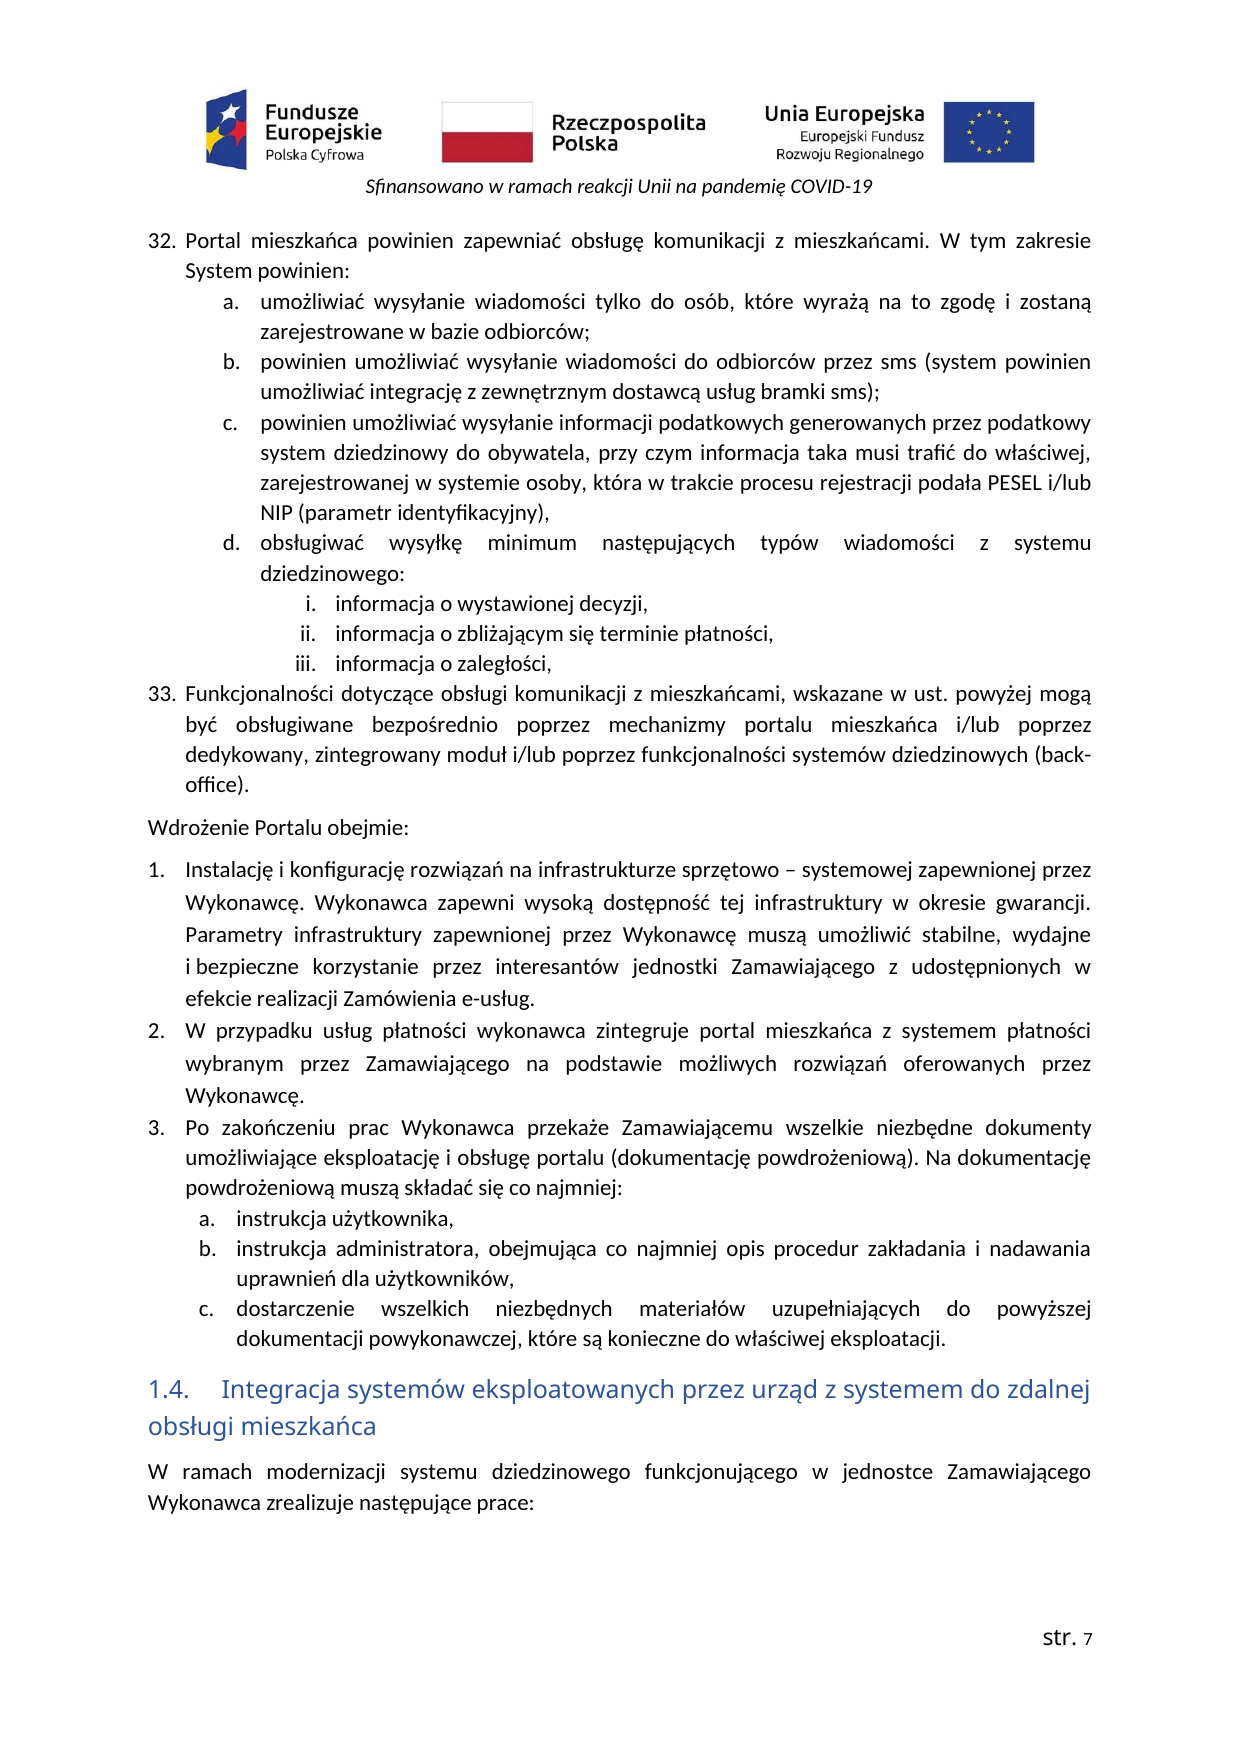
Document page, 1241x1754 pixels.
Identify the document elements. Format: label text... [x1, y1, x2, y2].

list dostarczenie wszelkich niezbędnych materiałów uzupełniających do powyższej dokumentacji powykonawczej, które są konieczne do właściwej eksploatacji. [199, 1294, 1093, 1353]
list informacja o wystawionej decyzji, [316, 589, 1093, 617]
list instrukcja administratora, obejmująca co najmniej opis procedur zakładania i nadawania uprawnień dla użytkowników, [199, 1234, 1093, 1292]
list Funkcjonalności dotyczące obsługi komunikacji z mieszkańcami, wskazane w ust. powyżej mogą być obsługiwane bezpośrednio poprzez mechanizmy portalu mieszkańca i/lub poprzez dedykowany, zintegrowany moduł i/lub poprzez funkcjonalności systemów dziedzinowych (back-office). [148, 679, 1093, 798]
list informacja o zbliżającym się terminie płatności, [316, 619, 1093, 647]
text W ramach modernizacji systemu dziedzinowego funkcjonującego w jednostce Zamawiającego Wykonawca zrealizuje następujące prace: [148, 1457, 1093, 1516]
list instrukcja użytkownika, [199, 1204, 1093, 1232]
list informacja o zaległości, [316, 649, 1093, 677]
picture [203, 86, 1037, 173]
list Po zakończeniu prac Wykonawca przekaże Zamawiającemu wszelkie niezbędne dokumenty umożliwiające eksploatację i obsługę portalu (dokumentację powdrożeniową). Na dokumentację powdrożeniową muszą składać się co najmniej: [148, 1113, 1093, 1202]
list Portal mieszkańca powinien zapewniać obsługę komunikacji z mieszkańcami. W tym zakresie System powinien: [148, 226, 1093, 285]
list powinien umożliwiać wysyłanie informacji podatkowych generowanych przez podatkowy system dziedzinowy do obywatela, przy czym informacja taka musi trafić do właściwej, zarejestrowanej w systemie osoby, która w trakcie procesu rejestracji podała PESEL i/lub NIP (parametr identyfikacyjny), [223, 408, 1093, 526]
text Wdrożenie Portalu obejmie: [148, 813, 1093, 841]
list powinien umożliwiać wysyłanie wiadomości do odbiorców przez sms (system powinien umożliwiać integrację z zewnętrznym dostawcą usług bramki sms); [223, 347, 1093, 406]
subtitle Integracja systemów eksploatowanych przez urząd z systemem do zdalnej obsługi mieszkańca [148, 1371, 1093, 1442]
list Instalację i konfigurację rozwiązań na infrastrukturze sprzętowo – systemowej zapewnionej przez Wykonawcę. Wykonawca zapewni wysoką dostępność tej infrastruktury w okresie gwarancji. Parametry infrastruktury zapewnionej przez Wykonawcę muszą umożliwić stabilne, wydajne i bezpieczne korzystanie przez interesantów jednostki Zamawiającego z udostępnionych w efekcie realizacji Zamówienia e-usług. [148, 856, 1093, 1012]
list obsługiwać wysyłkę minimum następujących typów wiadomości z systemu dziedzinowego: [223, 528, 1093, 587]
list W przypadku usług płatności wykonawca zintegruje portal mieszkańca z systemem płatności wybranym przez Zamawiającego na podstawie możliwych rozwiązań oferowanych przez Wykonawcę. [148, 1017, 1093, 1109]
list umożliwiać wysyłanie wiadomości tylko do osób, które wyrażą na to zgodę i zostaną zarejestrowane w bazie odbiorców; [223, 287, 1093, 345]
